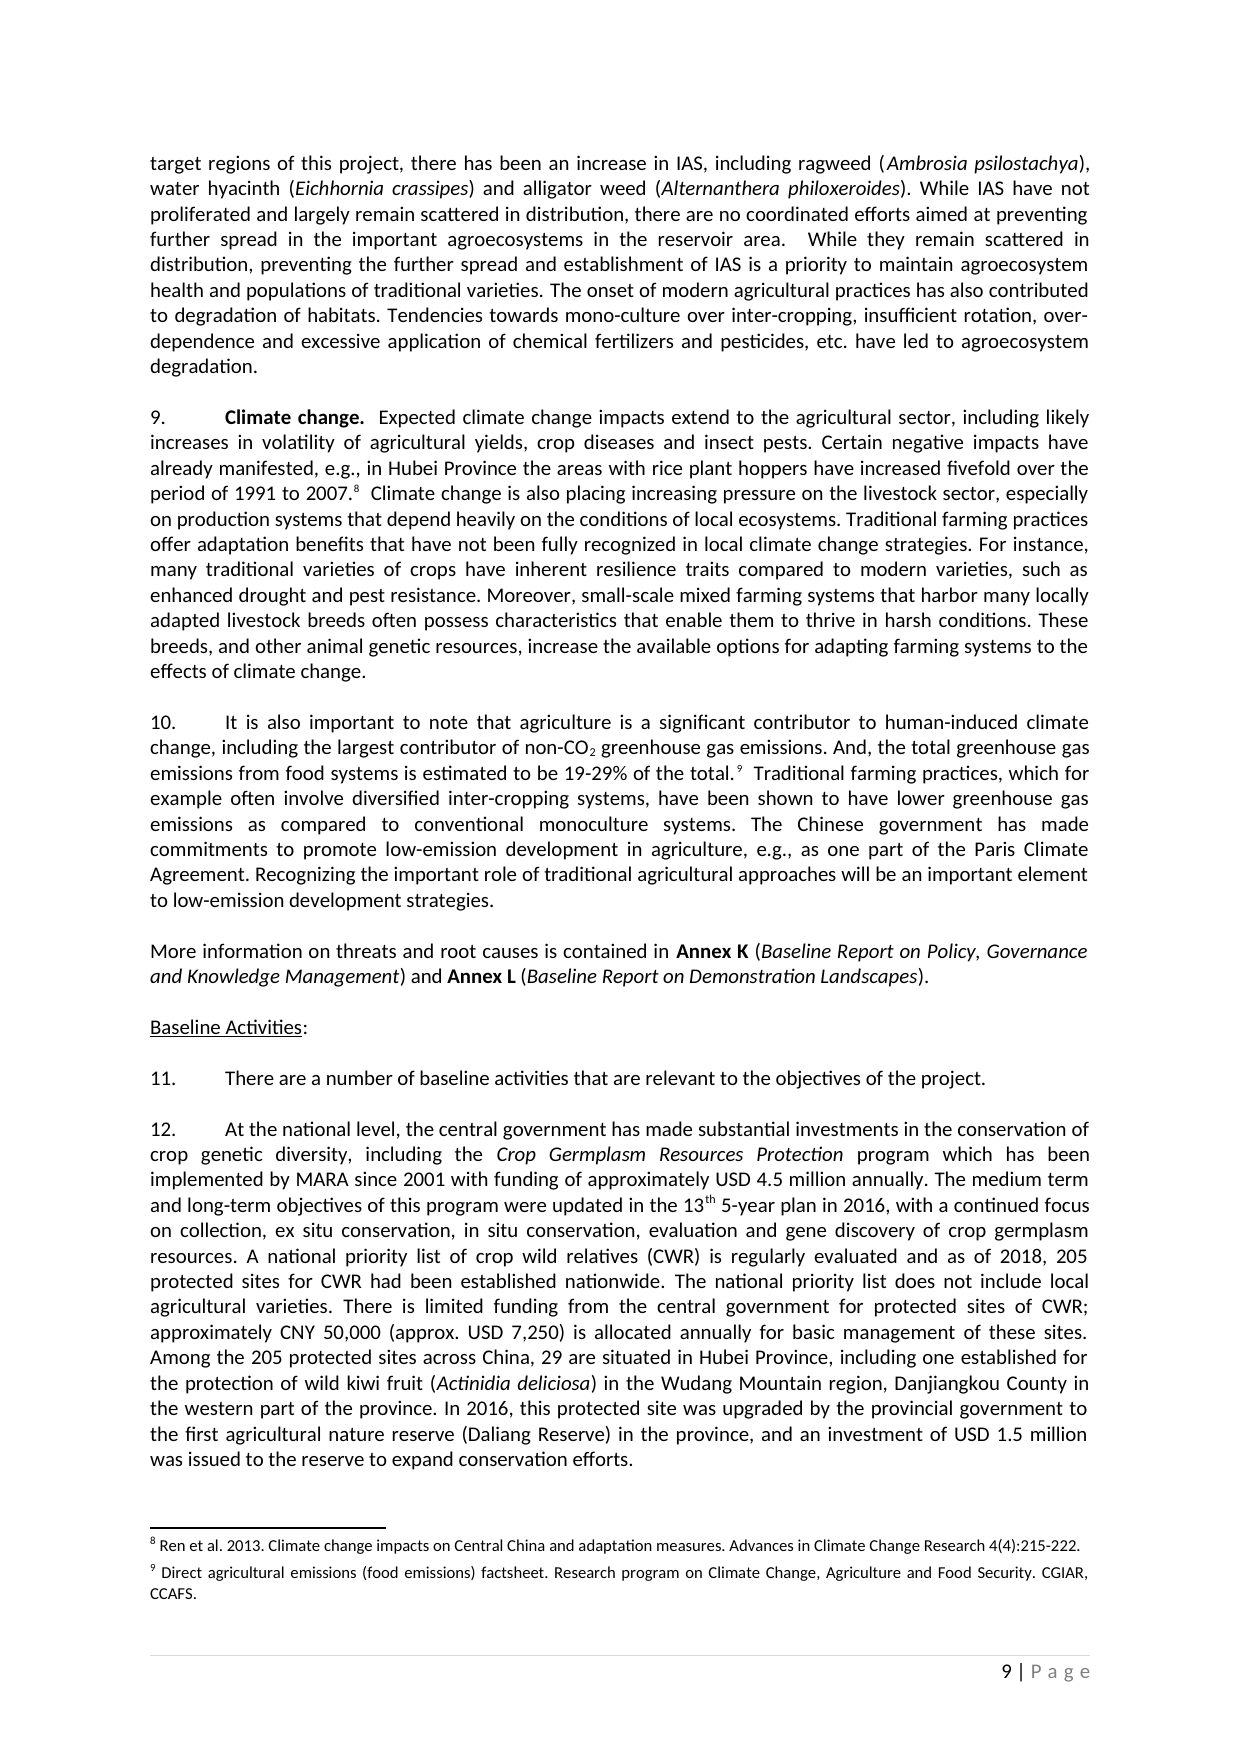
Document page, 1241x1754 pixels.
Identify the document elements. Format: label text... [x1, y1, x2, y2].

list Climate change. Expected climate change impacts extend to the agricultural sector, including likely increases in volatility of agricultural yields, crop diseases and insect pests. Certain negative impacts have already manifested, e.g., in Hubei Province the areas with rice plant hoppers have increased fivefold over the period of 1991 to 2007. Climate change is also placing increasing pressure on the livestock sector, especially on production systems that depend heavily on the conditions of local ecosystems. Traditional farming practices offer adaptation benefits that have not been fully recognized in local climate change strategies. For instance, many traditional varieties of crops have inherent resilience traits compared to modern varieties, such as enhanced drought and pest resistance. Moreover, small-scale mixed farming systems that harbor many locally adapted livestock breeds often possess characteristics that enable them to thrive in harsh conditions. These breeds, and other animal genetic resources, increase the available options for adapting farming systems to the effects of climate change. [150, 404, 1090, 684]
list It is also important to note that agriculture is a significant contributor to human-induced climate change, including the largest contributor of non-CO2 greenhouse gas emissions. And, the total greenhouse gas emissions from food systems is estimated to be 19-29% of the total. Traditional farming practices, which for example often involve diversified inter-cropping systems, have been shown to have lower greenhouse gas emissions as compared to conventional monoculture systems. The Chinese government has made commitments to promote low-emission development in agriculture, e.g., as one part of the Paris Climate Agreement. Recognizing the important role of traditional agricultural approaches will be an important element to low-emission development strategies. [150, 709, 1090, 912]
list At the national level, the central government has made substantial investments in the conservation of crop genetic diversity, including the Crop Germplasm Resources Protection program which has been implemented by MARA since 2001 with funding of approximately USD 4.5 million annually. The medium term and long-term objectives of this program were updated in the 13th 5-year plan in 2016, with a continued focus on collection, ex situ conservation, in situ conservation, evaluation and gene discovery of crop germplasm resources. A national priority list of crop wild relatives (CWR) is regularly evaluated and as of 2018, 205 protected sites for CWR had been established nationwide. The national priority list does not include local agricultural varieties. There is limited funding from the central government for protected sites of CWR; approximately CNY 50,000 (approx. USD 7,250) is allocated annually for basic management of these sites. Among the 205 protected sites across China, 29 are situated in Hubei Province, including one established for the protection of wild kiwi fruit (Actinidia deliciosa) in the Wudang Mountain region, Danjiangkou County in the western part of the province. In 2016, this protected site was upgraded by the provincial government to the first agricultural nature reserve (Daliang Reserve) in the province, and an investment of USD 1.5 million was issued to the reserve to expand conservation efforts. [150, 1116, 1090, 1472]
text More information on threats and root causes is contained in Annex K (Baseline Report on Policy, Governance and Knowledge Management) and Annex L (Baseline Report on Demonstration Landscapes). [150, 938, 1090, 989]
text Baseline Activities: [150, 1014, 1090, 1039]
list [150, 150, 1090, 379]
list There are a number of baseline activities that are relevant to the objectives of the project. [150, 1065, 1090, 1090]
